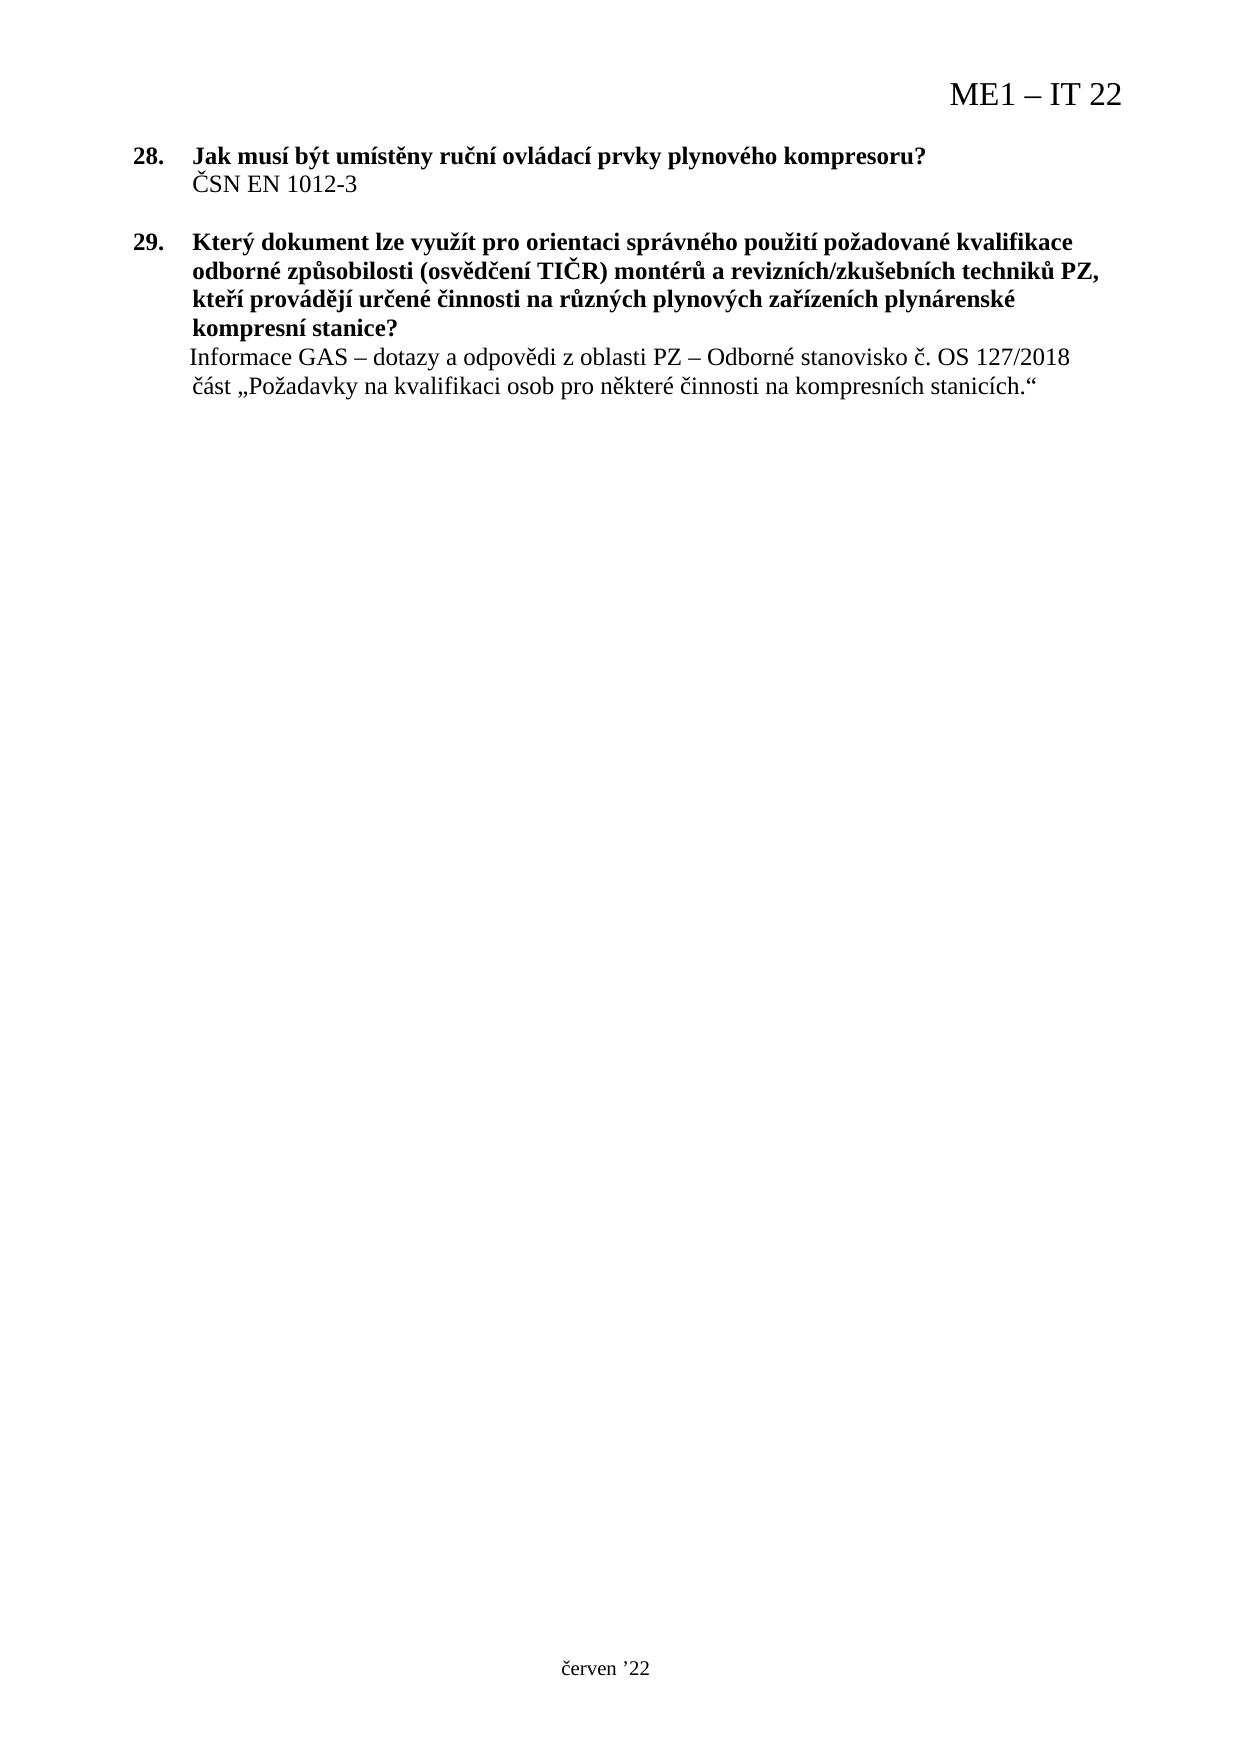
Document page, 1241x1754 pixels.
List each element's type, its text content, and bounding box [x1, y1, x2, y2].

list Který dokument lze využít pro orientaci správného použití požadované kvalifikace [133, 227, 1122, 256]
text kteří provádějí určené činnosti na různých plynových zařízeních plynárenské [133, 284, 1122, 313]
text část „Požadavky na kvalifikaci osob pro některé činnosti na kompresních stanicích.“ [133, 371, 1122, 399]
text Informace GAS – dotazy a odpovědi z oblasti PZ – Odborné stanovisko č. OS 127/2018 [133, 342, 1122, 371]
list Jak musí být umístěny ruční ovládací prvky plynového kompresoru? [133, 141, 1122, 169]
text ČSN EN 1012-3 [133, 169, 1122, 198]
text odborné způsobilosti (osvědčení TIČR) montérů a revizních/zkušebních techniků PZ, [133, 256, 1122, 284]
text kompresní stanice? [133, 313, 1122, 342]
